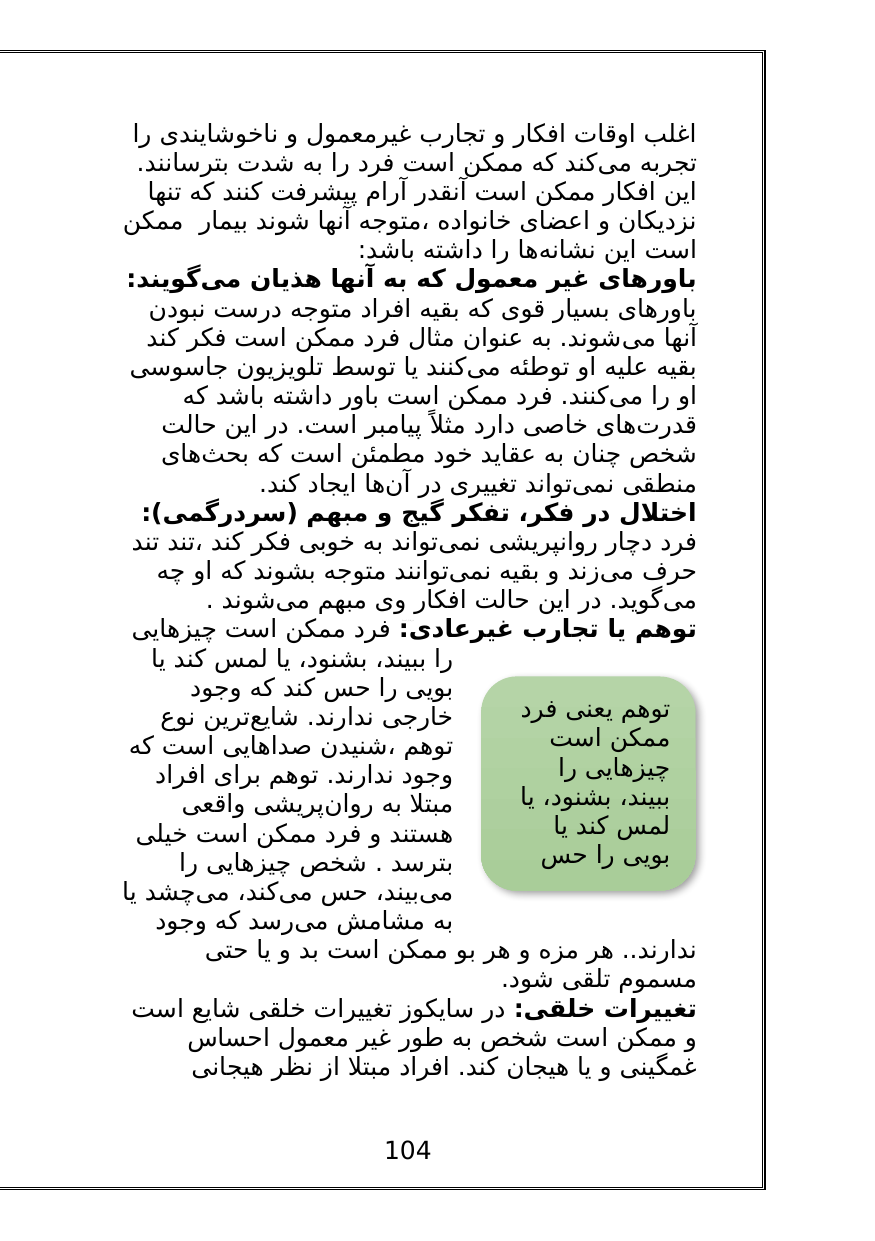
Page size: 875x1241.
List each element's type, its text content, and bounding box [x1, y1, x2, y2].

text باورهای غیر معمول که به آنها هذیان می‌گویند: باورهای بسیار قوی که بقیه افراد متوجه درست نبودن آنها می‌شوند. به عنوان مثال فرد ممکن است فکر کند بقیه علیه او توطئه می‌کنند یا توسط تلویزیون جاسوسی او را می‌کنند. فرد ممکن است باور داشته باشد که قدرت‌های خاصی دارد مثلاً پیامبر است. در این حالت شخص چنان به عقاید خود مطمئن است که بحث‌های منطقی نمی‌تواند تغییری در آن‌ها ایجاد کند. [119, 264, 697, 498]
text اختلال در فکر، تفکر گیج و مبهم (سردرگمی): فرد دچار روانپریشی نمی‌تواند به خوبی فکر کند ،تند تند حرف می‌زند و بقیه نمی‌توانند متوجه بشوند که او چه می‌گوید. در این حالت افکار وی مبهم می‌شوند . [119, 498, 697, 614]
text توهم یا تجارب غیرعادی: فرد ممکن است چیزهایی را ببیند، بشنود، یا لمس کند یا بویی را حس کند که وجود خارجی ندارند. شایع‌ترین نوع توهم ،شنیدن صداهایی است که وجود ندارند. توهم برای افراد مبتلا به روان‌پریشی واقعی هستند و فرد ممکن است خیلی بترسد . شخص چیزهایی را می‌بیند، حس می‌کند، می‌چشد یا به مشامش می‌رسد که وجود ندارند.. هر مزه و هر بو ممکن است بد و یا حتی مسموم تلقی شود. [119, 614, 697, 994]
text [119, 994, 697, 1081]
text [119, 119, 697, 264]
